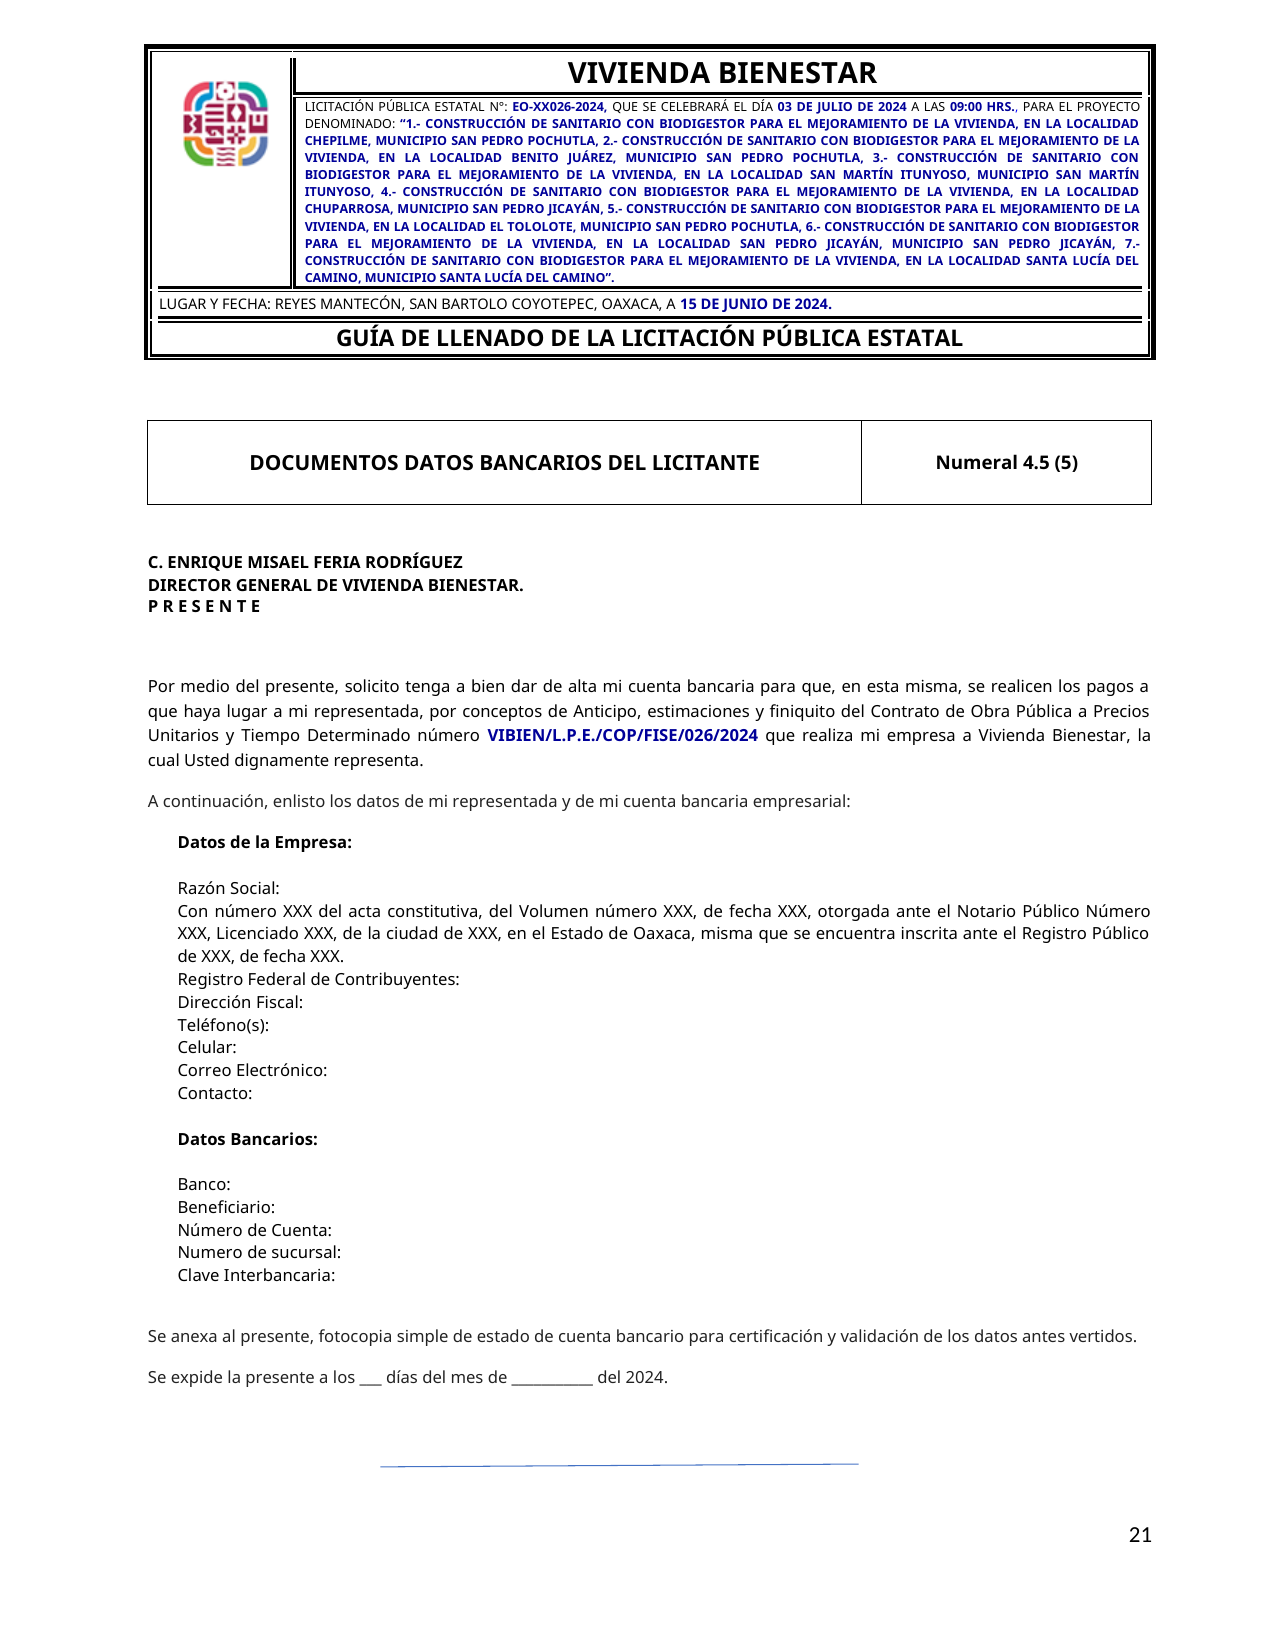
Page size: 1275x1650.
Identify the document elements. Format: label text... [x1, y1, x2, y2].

text Clave Interbancaria: [177, 1264, 547, 1287]
text P R E S E N T E [148, 596, 1152, 617]
text Registro Federal de Contribuyentes: [177, 967, 487, 990]
text Número de Cuenta: Numero de sucursal: [177, 1218, 399, 1264]
text Beneficiario: [177, 1196, 399, 1218]
text Dirección Fiscal: [177, 990, 436, 1013]
table_header Numeral 4.5 (5) [862, 421, 1151, 504]
picture [172, 73, 279, 172]
text Datos Bancarios: [177, 1127, 1152, 1150]
text Celular: [177, 1036, 1152, 1059]
text Se expide la presente a los ___ días del mes de ___________ del 2024. [148, 1365, 1152, 1388]
text C. ENRIQUE MISAEL FERIA RODRÍGUEZ [148, 551, 1152, 573]
text Correo Electrónico: Contacto: [177, 1059, 384, 1104]
text Se anexa al presente, fotocopia simple de estado de cuenta bancario para certificación y validación de los datos antes vertidos. [148, 1324, 1152, 1347]
text Teléfono(s): [177, 1013, 1152, 1036]
text DIRECTOR GENERAL DE VIVIENDA BIENESTAR. [148, 573, 1152, 596]
text Banco: [177, 1173, 399, 1195]
text Datos de la Empresa: [177, 831, 413, 853]
text Por medio del presente, solicito tenga a bien dar de alta mi cuenta bancaria para que, en esta misma, se realicen los pagos a que haya lugar a mi representada, por conceptos de Anticipo, estimaciones y finiquito del Contrato de Obra Pública a Precios Unitarios y Tiempo Determinado número VIBIEN/L.P.E./COP/FISE/026/2024 que realiza mi empresa a Vivienda Bienestar, la cual Usted dignamente representa. [148, 675, 1152, 771]
table_header DOCUMENTOS DATOS BANCARIOS DEL LICITANTE [148, 421, 861, 504]
text Con número XXX del acta constitutiva, del Volumen número XXX, de fecha XXX, otorgada ante el Notario Público Número XXX, Licenciado XXX, de la ciudad de XXX, en el Estado de Oaxaca, misma que se encuentra inscrita ante el Registro Público de XXX, de fecha XXX. [177, 899, 1152, 967]
text Razón Social: [177, 876, 413, 899]
text A continuación, enlisto los datos de mi representada y de mi cuenta bancaria empresarial: [148, 789, 989, 812]
